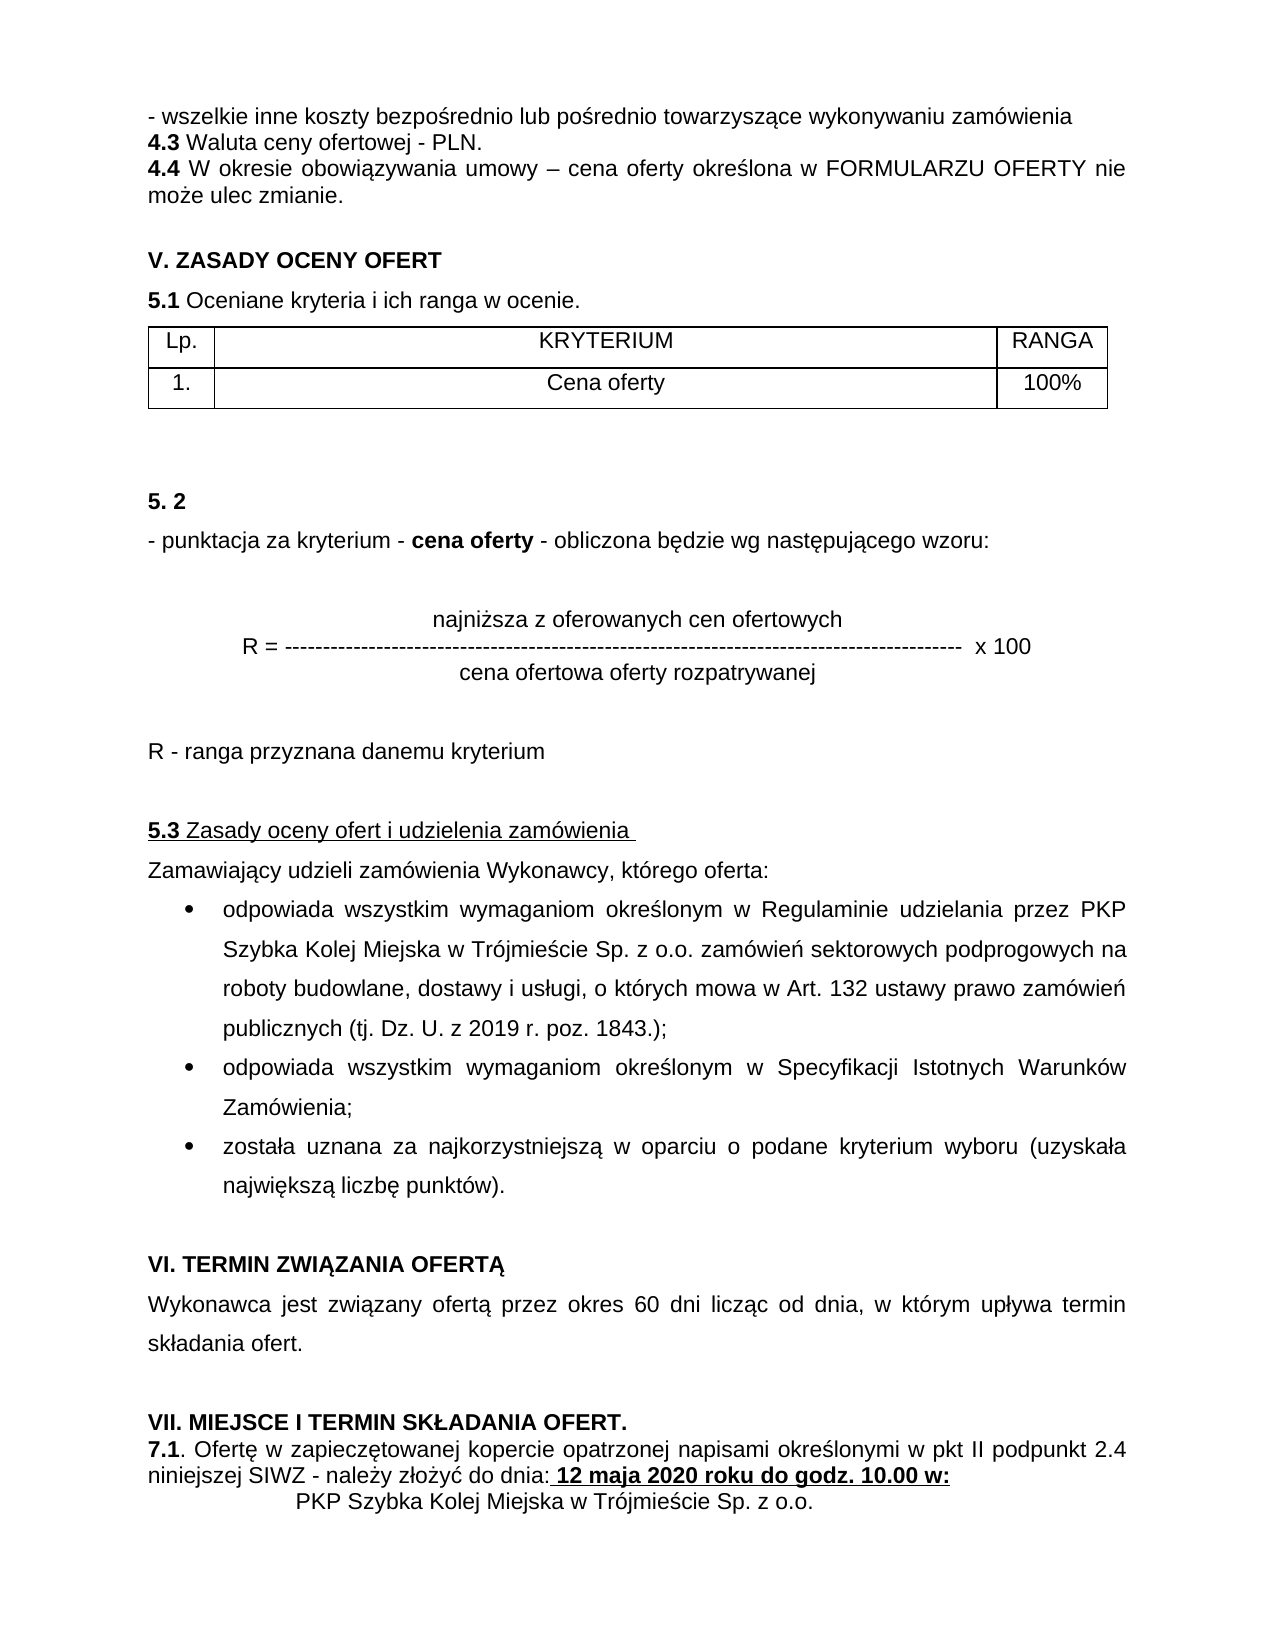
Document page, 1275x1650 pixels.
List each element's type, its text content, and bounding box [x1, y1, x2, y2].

table_cell Cena oferty [215, 369, 996, 408]
text V. ZASADY OCENY OFERT [148, 247, 1127, 274]
table_cell 1. [149, 369, 214, 408]
text 5. 2 [148, 488, 1127, 514]
text najniższa z oferowanych cen ofertowych [148, 606, 1127, 633]
list odpowiada wszystkim wymaganiom określonym w Specyfikacji Istotnych Warunków Zamówienia; [185, 1054, 1127, 1120]
list została uznana za najkorzystniejszą w oparciu o podane kryterium wyboru (uzyskała największą liczbę punktów). [185, 1133, 1127, 1199]
text VI. TERMIN ZWIĄZANIA OFERTĄ [148, 1251, 1127, 1278]
table_header Lp. [149, 328, 214, 367]
text VII. MIEJSCE I TERMIN SKŁADANIA OFERT. [148, 1409, 1127, 1436]
table_header KRYTERIUM [215, 328, 996, 367]
text cena ofertowa oferty rozpatrywanej [148, 659, 1127, 686]
text 4.3 Waluta ceny ofertowej - PLN. [148, 129, 1127, 155]
text R = ----------------------------------------------------------------------------------------- x 100 [148, 633, 1127, 659]
text - punktacja za kryterium - cena oferty - obliczona będzie wg następującego wzoru: [148, 527, 1127, 554]
table_header RANGA [998, 328, 1107, 367]
text 4.4 W okresie obowiązywania umowy – cena oferty określona w FORMULARZU OFERTY nie może ulec zmianie. [148, 155, 1127, 208]
text Wykonawca jest związany ofertą przez okres 60 dni licząc od dnia, w którym upływa termin składania ofert. [148, 1291, 1127, 1357]
table_cell 100% [998, 369, 1107, 408]
text Zamawiający udzieli zamówienia Wykonawcy, którego oferta: [148, 857, 1127, 883]
text 5.1 Oceniane kryteria i ich ranga w ocenie. [148, 287, 1127, 313]
text 5.3 Zasady oceny ofert i udzielenia zamówienia [148, 817, 1127, 843]
text R - ranga przyznana danemu kryterium [148, 738, 1127, 764]
text 7.1. Ofertę w zapieczętowanej kopercie opatrzonej napisami określonymi w pkt II podpunkt 2.4 niniejszej SIWZ - należy złożyć do dnia: 12 maja 2020 roku do godz. 10.00 w: [148, 1436, 1127, 1488]
text PKP Szybka Kolej Miejska w Trójmieście Sp. z o.o. [148, 1488, 1127, 1515]
text - wszelkie inne koszty bezpośrednio lub pośrednio towarzyszące wykonywaniu zamówienia [148, 103, 1127, 129]
list odpowiada wszystkim wymaganiom określonym w Regulaminie udzielania przez PKP Szybka Kolej Miejska w Trójmieście Sp. z o.o. zamówień sektorowych podprogowych na roboty budowlane, dostawy i usługi, o których mowa w Art. 132 ustawy prawo zamówień publicznych (tj. Dz. U. z 2019 r. poz. 1843.); [185, 896, 1127, 1041]
